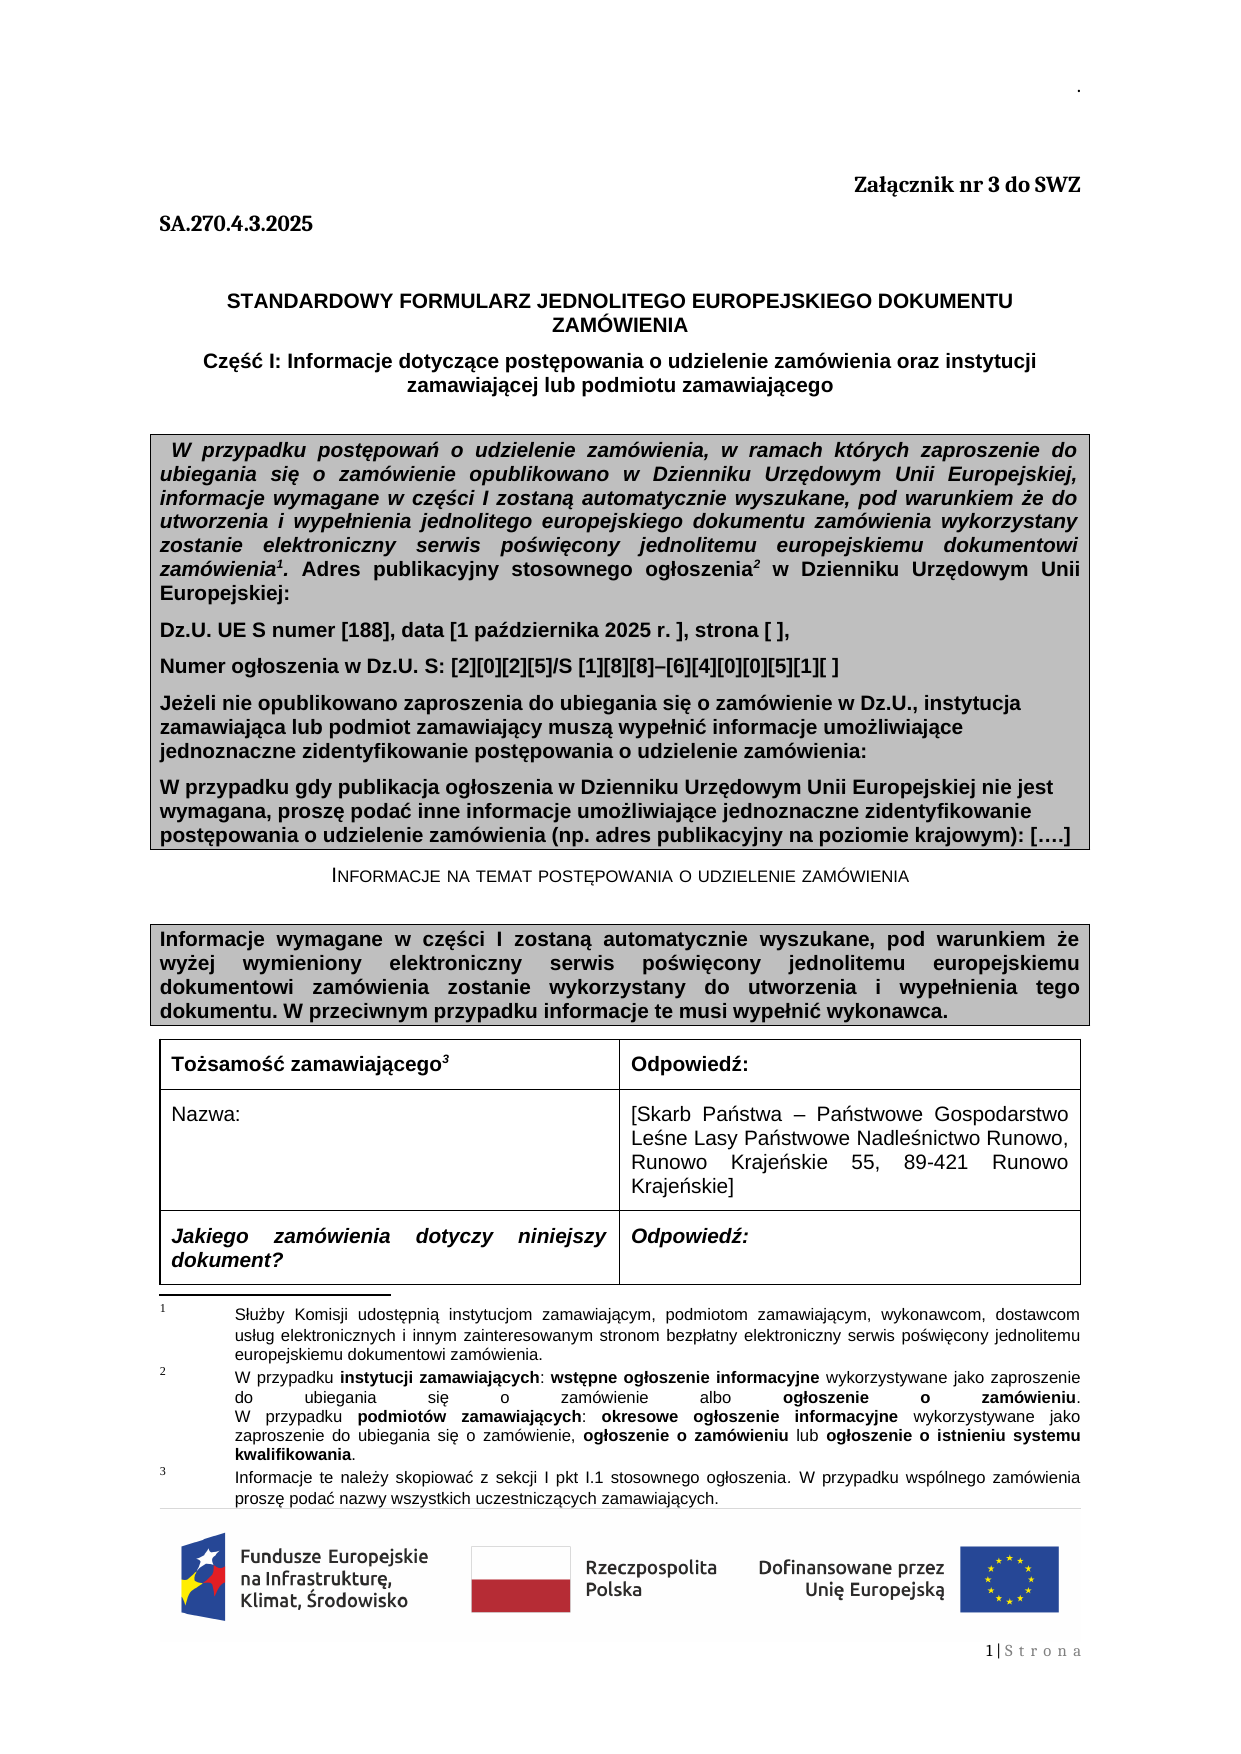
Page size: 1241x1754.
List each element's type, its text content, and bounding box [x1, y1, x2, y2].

text W przypadku gdy publikacja ogłoszenia w Dzienniku Urzędowym Unii Europejskiej nie jest wymagana, proszę podać inne informacje umożliwiające jednoznaczne zidentyfikowanie postępowania o udzielenie zamówienia (np. adres publikacyjny na poziomie krajowym): [….] [151, 772, 1089, 849]
text W przypadku postępowań o udzielenie zamówienia, w ramach których zaproszenie do ubiegania się o zamówienie opublikowano w Dzienniku Urzędowym Unii Europejskiej, informacje wymagane w części I zostaną automatycznie wyszukane, pod warunkiem że do utworzenia i wypełnienia jednolitego europejskiego dokumentu zamówienia wykorzystany zostanie elektroniczny serwis poświęcony jednolitemu europejskiemu dokumentowi zamówienia. Adres publikacyjny stosownego ogłoszenia w Dzienniku Urzędowym Unii Europejskiej: [151, 435, 1089, 605]
text SA.270.4.3.2025 [159, 211, 1081, 237]
table_cell Odpowiedź: [620, 1211, 1080, 1284]
table_header Tożsamość zamawiającego [161, 1040, 619, 1088]
table_cell Nazwa: [161, 1090, 619, 1210]
text Numer ogłoszenia w Dz.U. S: [2][0][2][5]/S [1][8][8]–[6][4][0][0][5][1][ ] [151, 651, 1089, 678]
text Część I: Informacje dotyczące postępowania o udzielenie zamówienia oraz instytucji zamawiającej lub podmiotu zamawiającego [159, 349, 1081, 397]
table_cell Jakiego zamówienia dotyczy niniejszy dokument? [161, 1211, 619, 1284]
text Informacje na temat postępowania o udzielenie zamówienia [159, 862, 1081, 886]
text Jeżeli nie opublikowano zaproszenia do ubiegania się o zamówienie w Dz.U., instytucja zamawiająca lub podmiot zamawiający muszą wypełnić informacje umożliwiające jednoznaczne zidentyfikowanie postępowania o udzielenie zamówienia: [151, 687, 1089, 762]
text Standardowy formularz jednolitego europejskiego dokumentu zamówienia [159, 288, 1081, 336]
text Informacje wymagane w części I zostaną automatycznie wyszukane, pod warunkiem że wyżej wymieniony elektroniczny serwis poświęcony jednolitemu europejskiemu dokumentowi zamówienia zostanie wykorzystany do utworzenia i wypełnienia tego dokumentu. W przeciwnym przypadku informacje te musi wypełnić wykonawca. [151, 925, 1089, 1025]
table_cell [Skarb Państwa – Państwowe Gospodarstwo Leśne Lasy Państwowe Nadleśnictwo Runowo, Runowo Krajeńskie 55, 89-421 Runowo Krajeńskie] [620, 1090, 1080, 1210]
table_header Odpowiedź: [620, 1040, 1080, 1088]
text Załącznik nr 3 do SWZ [159, 172, 1081, 198]
text Dz.U. UE S numer [188], data [1 października 2025 r. ], strona [ ], [151, 614, 1089, 642]
